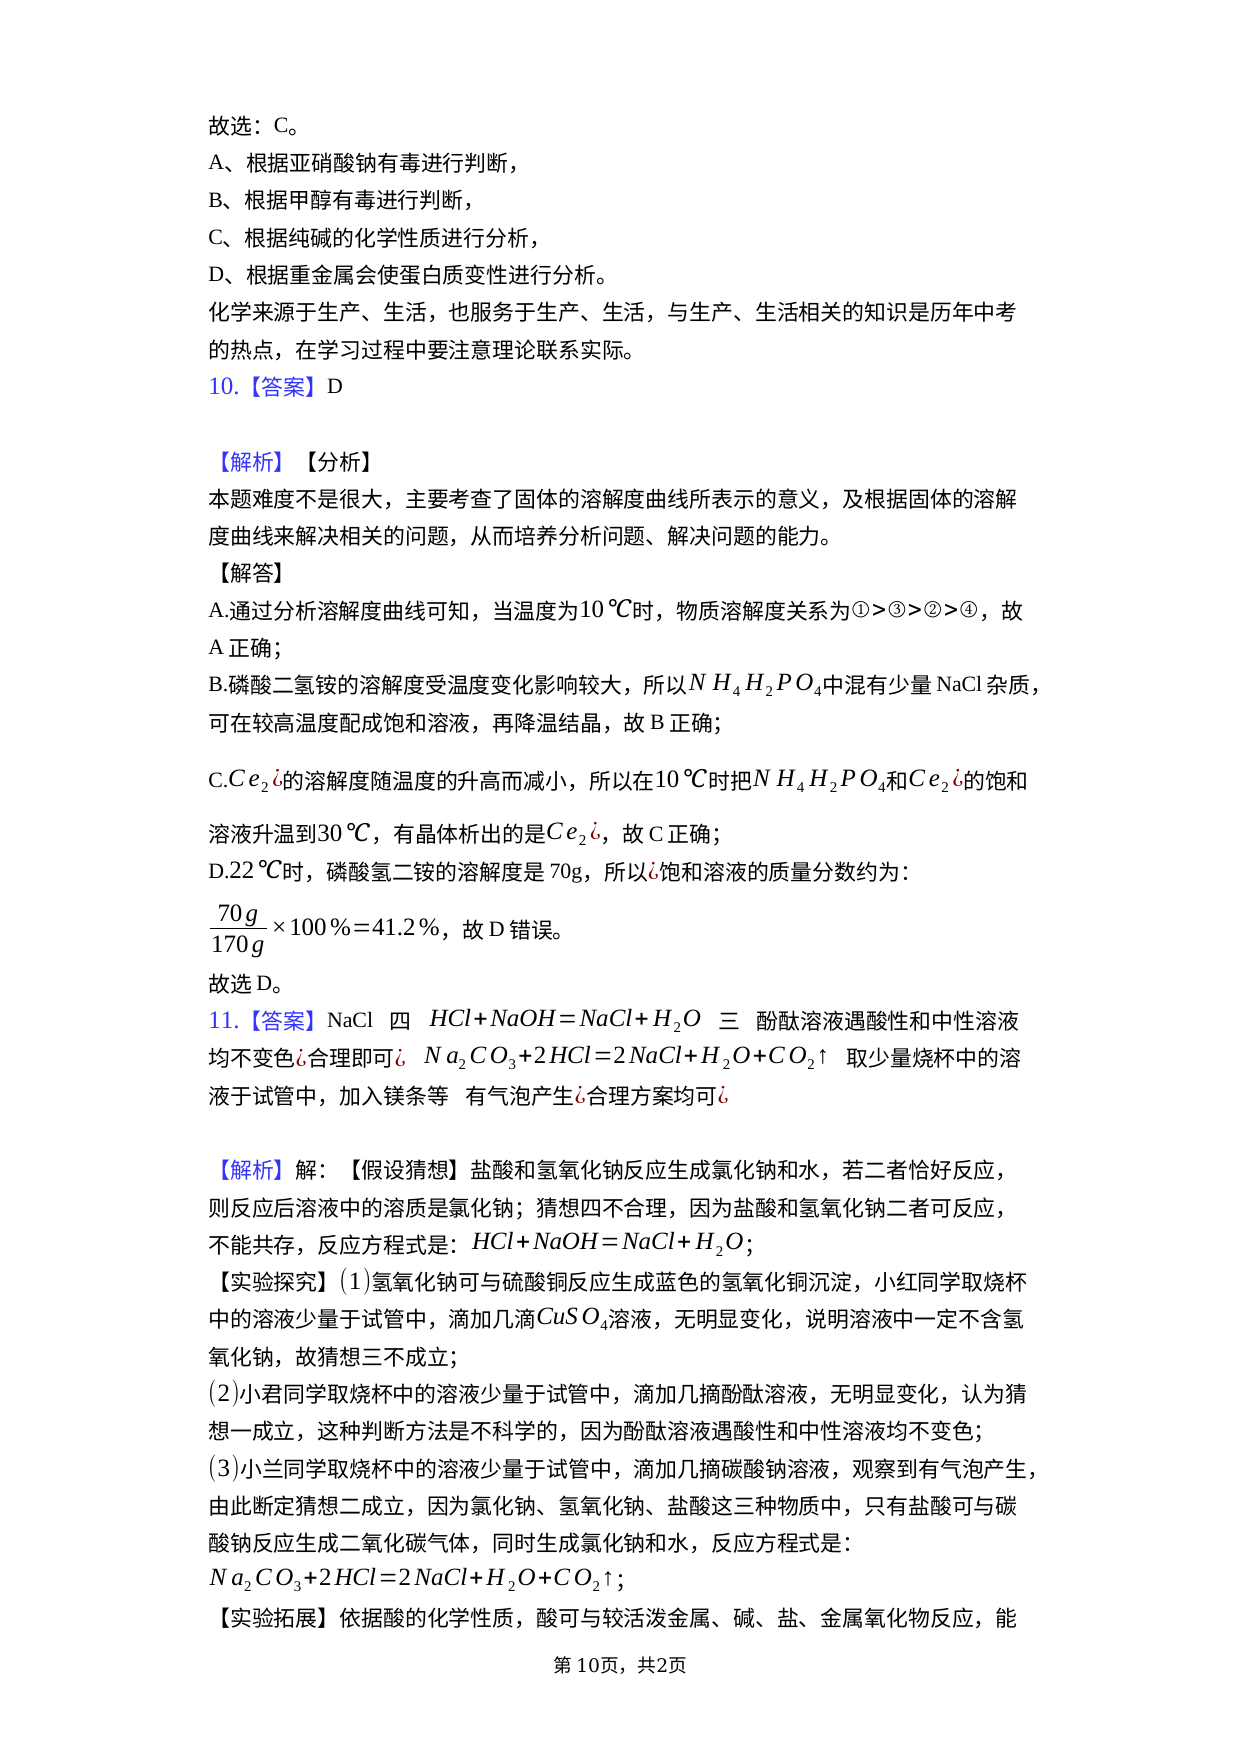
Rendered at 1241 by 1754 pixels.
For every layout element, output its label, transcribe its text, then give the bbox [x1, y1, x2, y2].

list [208, 108, 1032, 439]
list 【解析】【分析】 本题难度不是很大，主要考查了固体的溶解度曲线所表示的意义，及根据固体的溶解度曲线来解决相关的问题，从而培养分析问题、解决问题的能力。 【解答】 A.通过分析溶解度曲线可知，当温度为时，物质溶解度关系为，故A正确； B.磷酸二氢铵的溶解度受温度变化影响较大，所以中混有少量NaCl杂质，可在较高温度配成饱和溶液，再降温结晶，故B正确； C.的溶解度随温度的升高而减小，所以在时把和的饱和溶液升温到，有晶体析出的是，故C正确； D.时，磷酸氢二铵的溶解度是70g，所以饱和溶液的质量分数约为：，故D错误。 故选D。 11.【答案】NaCl 四 三 酚酞溶液遇酸性和中性溶液均不变色合理即可 取少量烧杯中的溶液于试管中，加入镁条等 有气泡产生合理方案均可 [208, 444, 1032, 1148]
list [208, 1153, 1032, 1633]
